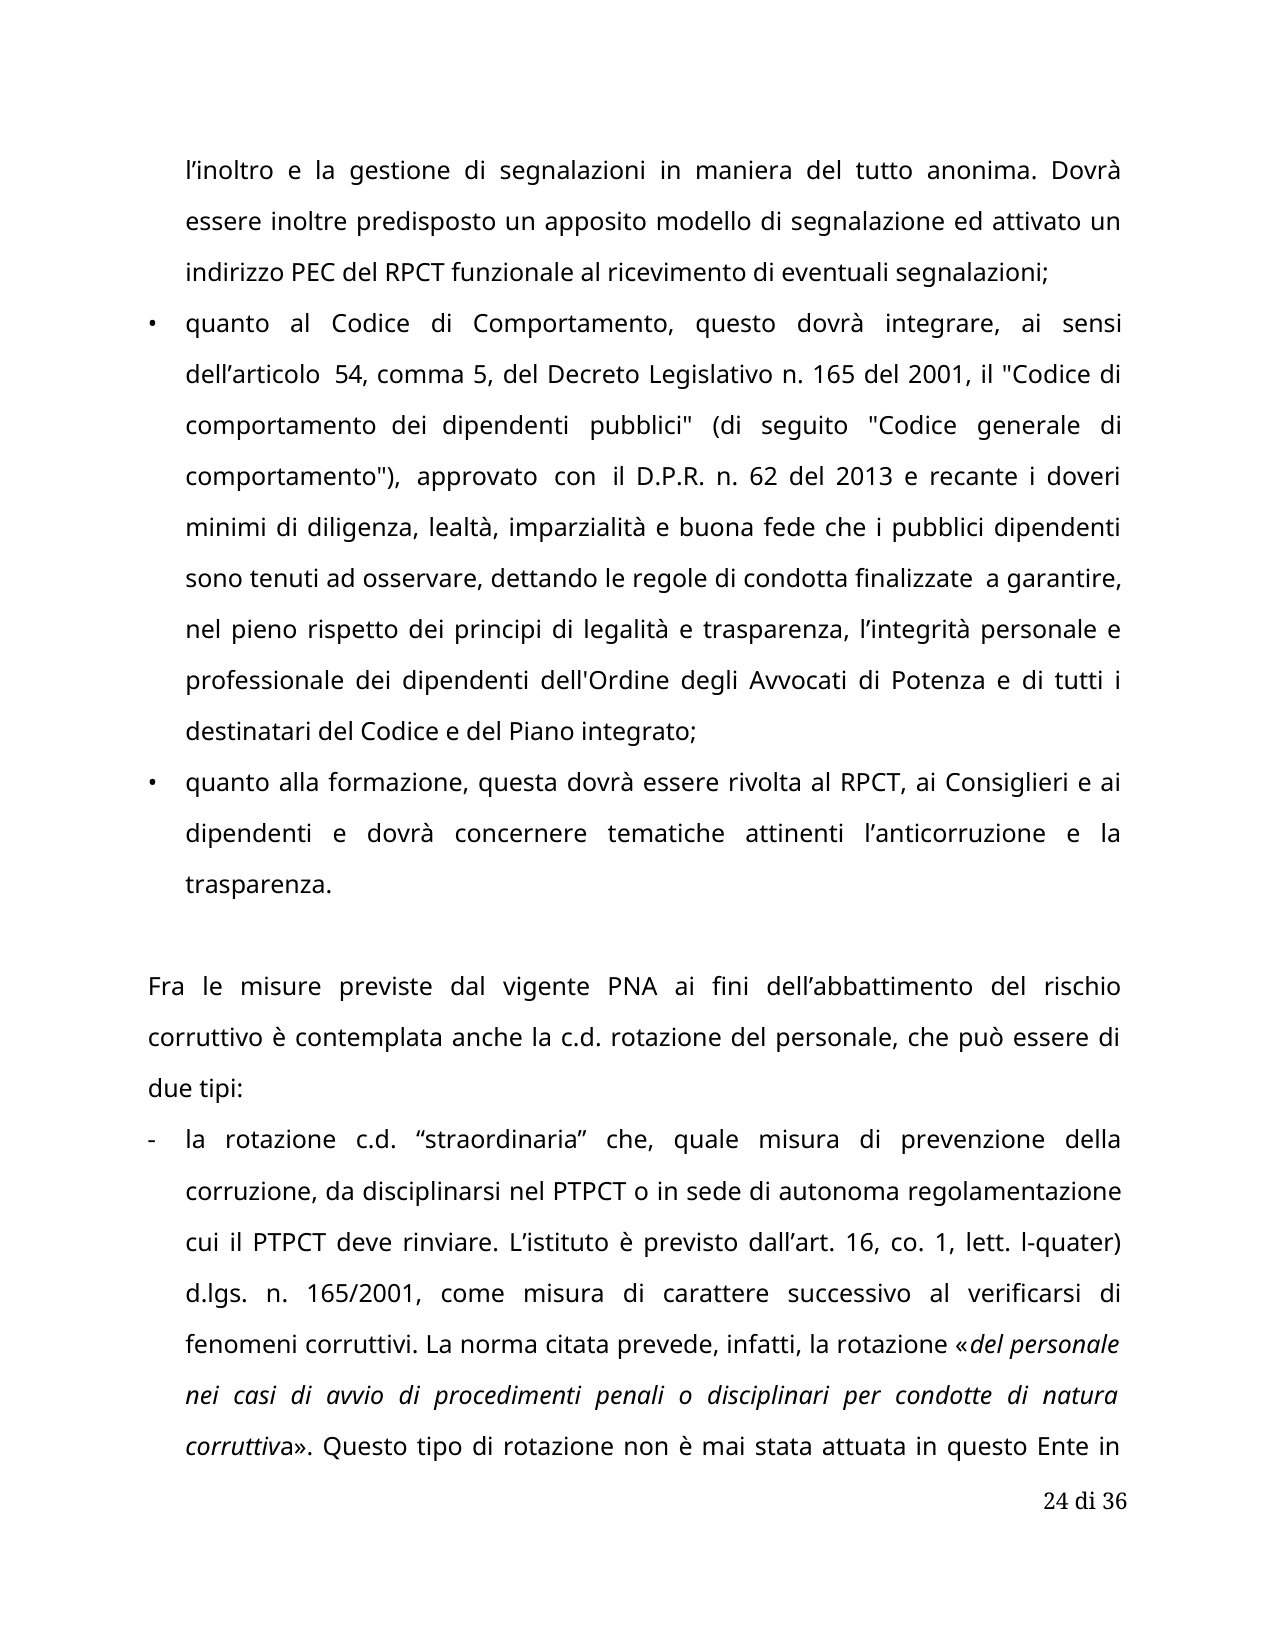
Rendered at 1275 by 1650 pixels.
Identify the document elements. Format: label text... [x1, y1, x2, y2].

list quanto al Codice di Comportamento, questo dovrà integrare, ai sensi dell’articolo 54, comma 5, del Decreto Legislativo n. 165 del 2001, il "Codice di comportamento dei dipendenti pubblici" (di seguito "Codice generale di comportamento"), approvato con il D.P.R. n. 62 del 2013 e recante i doveri minimi di diligenza, lealtà, imparzialità e buona fede che i pubblici dipendenti sono tenuti ad osservare, dettando le regole di condotta finalizzate a garantire, nel pieno rispetto dei principi di legalità e trasparenza, l’integrità personale e professionale dei dipendenti dell'Ordine degli Avvocati di Potenza e di tutti i destinatari del Codice e del Piano integrato; [148, 306, 1122, 748]
list quanto alla formazione, questa dovrà essere rivolta al RPCT, ai Consiglieri e ai dipendenti e dovrà concernere tematiche attinenti l’anticorruzione e la trasparenza. [148, 765, 1122, 901]
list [148, 152, 1122, 288]
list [148, 1122, 1122, 1462]
text Fra le misure previste dal vigente PNA ai fini dell’abbattimento del rischio corruttivo è contemplata anche la c.d. rotazione del personale, che può essere di due tipi: [148, 969, 1122, 1105]
